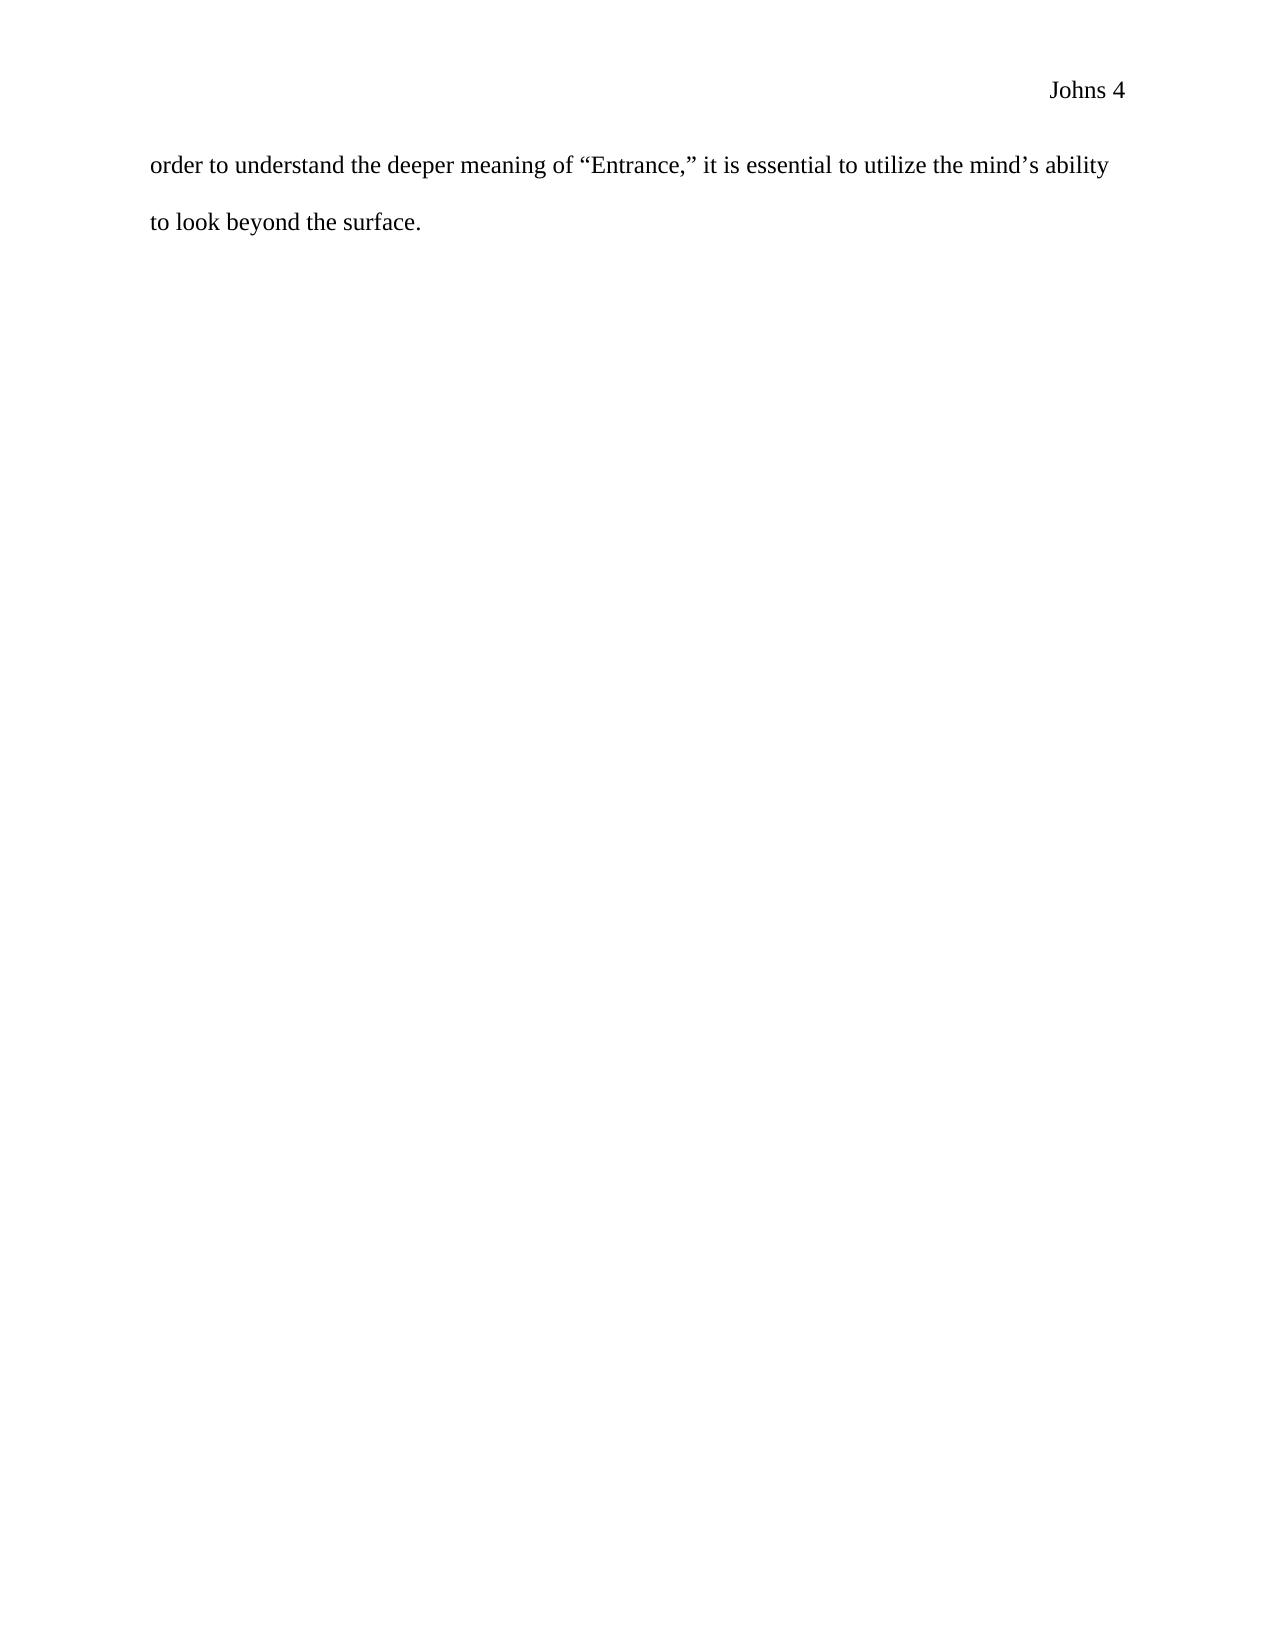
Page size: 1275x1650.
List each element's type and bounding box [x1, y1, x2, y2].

text [150, 150, 1125, 236]
